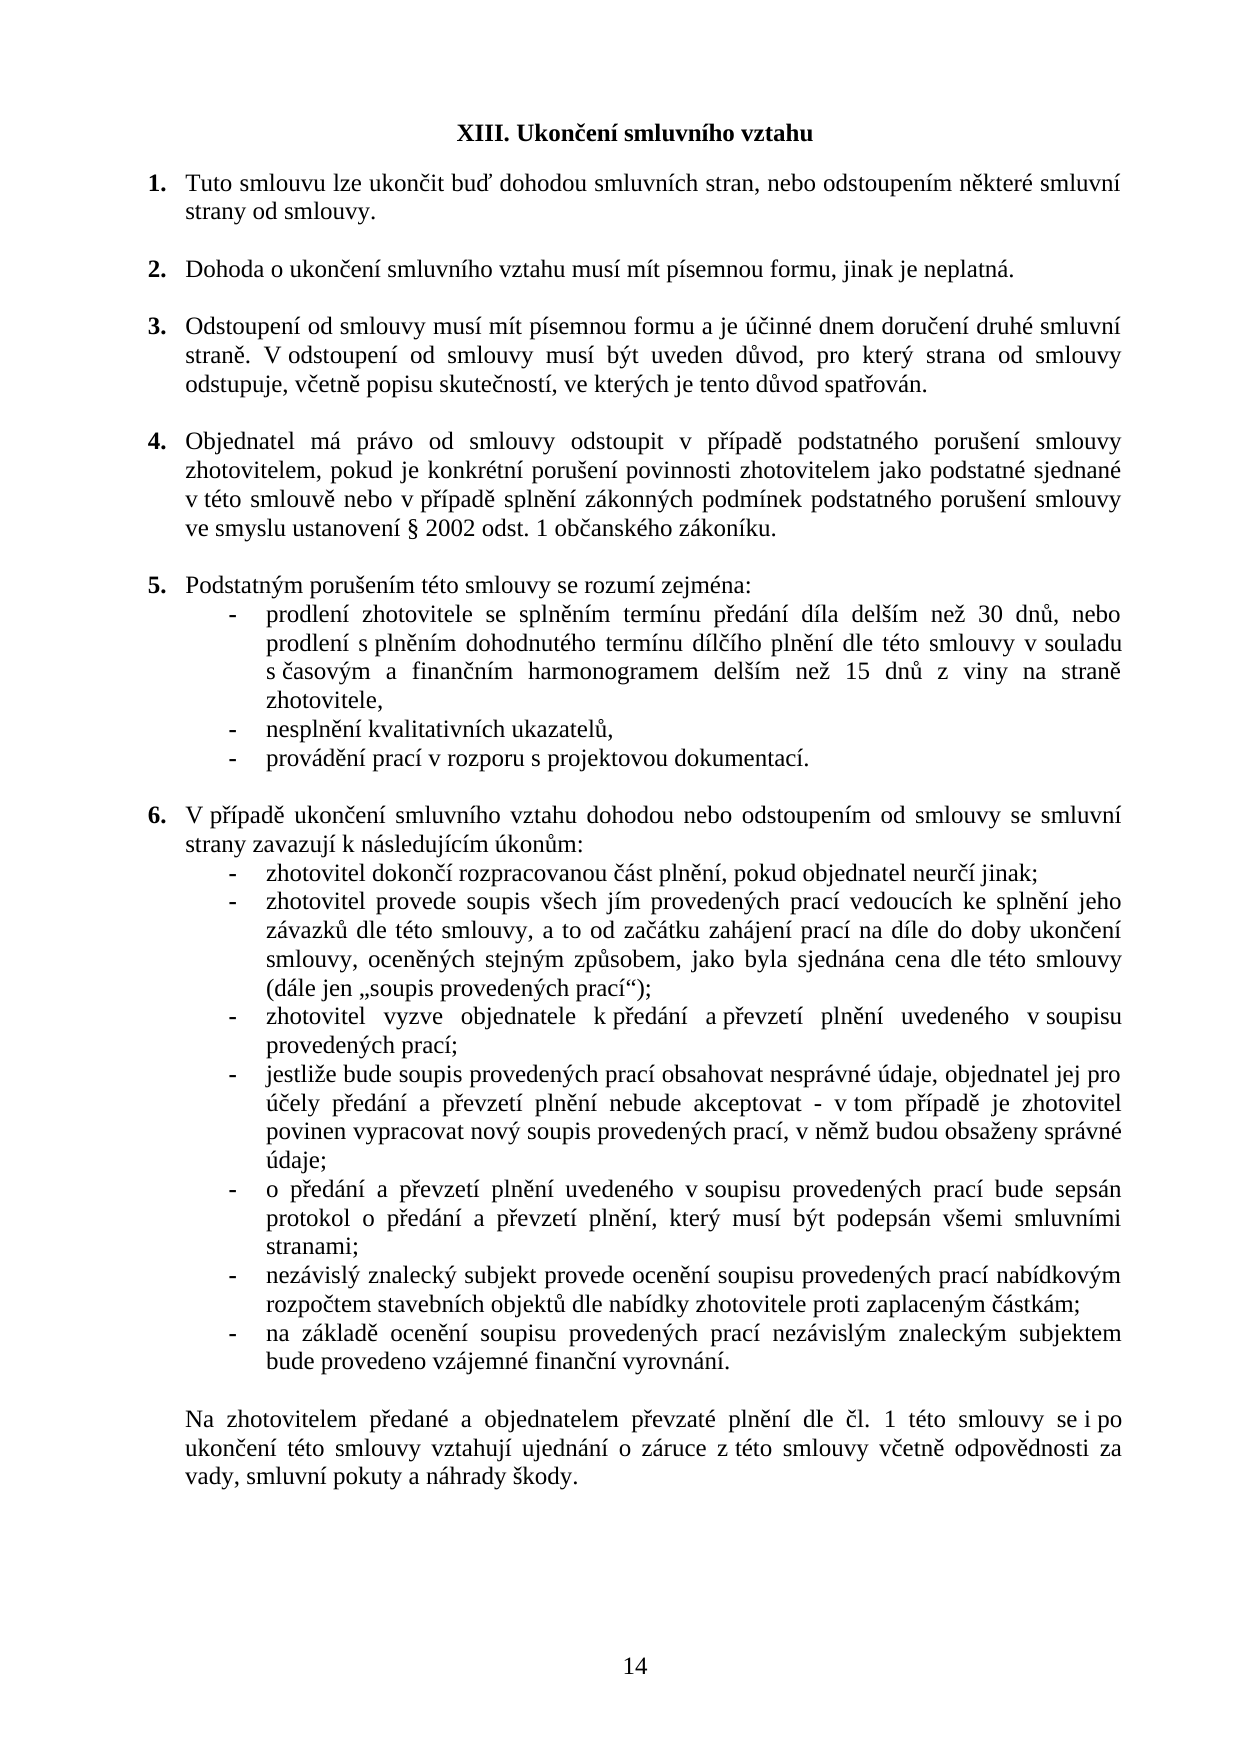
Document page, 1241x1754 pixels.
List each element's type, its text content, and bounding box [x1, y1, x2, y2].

list o předání a převzetí plnění uvedeného v soupisu provedených prací bude sepsán protokol o předání a převzetí plnění, který musí být podepsán všemi smluvními stranami; [228, 1174, 1122, 1260]
list zhotovitel provede soupis všech jím provedených prací vedoucích ke splnění jeho závazků dle této smlouvy, a to od začátku zahájení prací na díle do doby ukončení smlouvy, oceněných stejným způsobem, jako byla sjednána cena dle této smlouvy (dále jen „soupis provedených prací“); [228, 886, 1122, 1001]
list Podstatným porušením této smlouvy se rozumí zejména: [148, 570, 1122, 599]
list Objednatel má právo od smlouvy odstoupit v případě podstatného porušení smlouvy zhotovitelem, pokud je konkrétní porušení povinnosti zhotovitelem jako podstatné sjednané v této smlouvě nebo v případě splnění zákonných podmínek podstatného porušení smlouvy ve smyslu ustanovení § 2002 odst. 1 občanského zákoníku. [148, 426, 1122, 541]
list Tuto smlouvu lze ukončit buď dohodou smluvních stran, nebo odstoupením některé smluvní strany od smlouvy. [148, 168, 1122, 225]
list zhotovitel vyzve objednatele k předání a převzetí plnění uvedeného v soupisu provedených prací; [228, 1001, 1122, 1059]
list jestliže bude soupis provedených prací obsahovat nesprávné údaje, objednatel jej pro účely předání a převzetí plnění nebude akceptovat - v tom případě je zhotovitel povinen vypracovat nový soupis provedených prací, v němž budou obsaženy správné údaje; [228, 1059, 1122, 1174]
list provádění prací v rozporu s projektovou dokumentací. [228, 743, 1122, 771]
list V případě ukončení smluvního vztahu dohodou nebo odstoupením od smlouvy se smluvní strany zavazují k následujícím úkonům: [148, 800, 1122, 858]
list nezávislý znalecký subjekt provede ocenění soupisu provedených prací nabídkovým rozpočtem stavebních objektů dle nabídky zhotovitele proti zaplaceným částkám; [228, 1260, 1122, 1318]
list na základě ocenění soupisu provedených prací nezávislým znaleckým subjektem bude provedeno vzájemné finanční vyrovnání. [228, 1318, 1122, 1375]
subtitle Ukončení smluvního vztahu [148, 118, 1122, 147]
list Dohoda o ukončení smluvního vztahu musí mít písemnou formu, jinak je neplatná. [148, 254, 1122, 283]
list Odstoupení od smlouvy musí mít písemnou formu a je účinné dnem doručení druhé smluvní straně. V odstoupení od smlouvy musí být uveden důvod, pro který strana od smlouvy odstupuje, včetně popisu skutečností, ve kterých je tento důvod spatřován. [148, 311, 1122, 398]
list prodlení zhotovitele se splněním termínu předání díla delším než 30 dnů, nebo prodlení s plněním dohodnutého termínu dílčího plnění dle této smlouvy v souladu s časovým a finančním harmonogramem delším než 15 dnů z viny na straně zhotovitele, [228, 599, 1122, 714]
list zhotovitel dokončí rozpracovanou část plnění, pokud objednatel neurčí jinak; [228, 858, 1122, 886]
text Na zhotovitelem předané a objednatelem převzaté plnění dle čl. XIII této smlouvy se i po ukončení této smlouvy vztahují ujednání o záruce z této smlouvy včetně odpovědnosti za vady, smluvní pokuty a náhrady škody. [185, 1404, 1122, 1490]
list nesplnění kvalitativních ukazatelů, [228, 714, 1122, 743]
